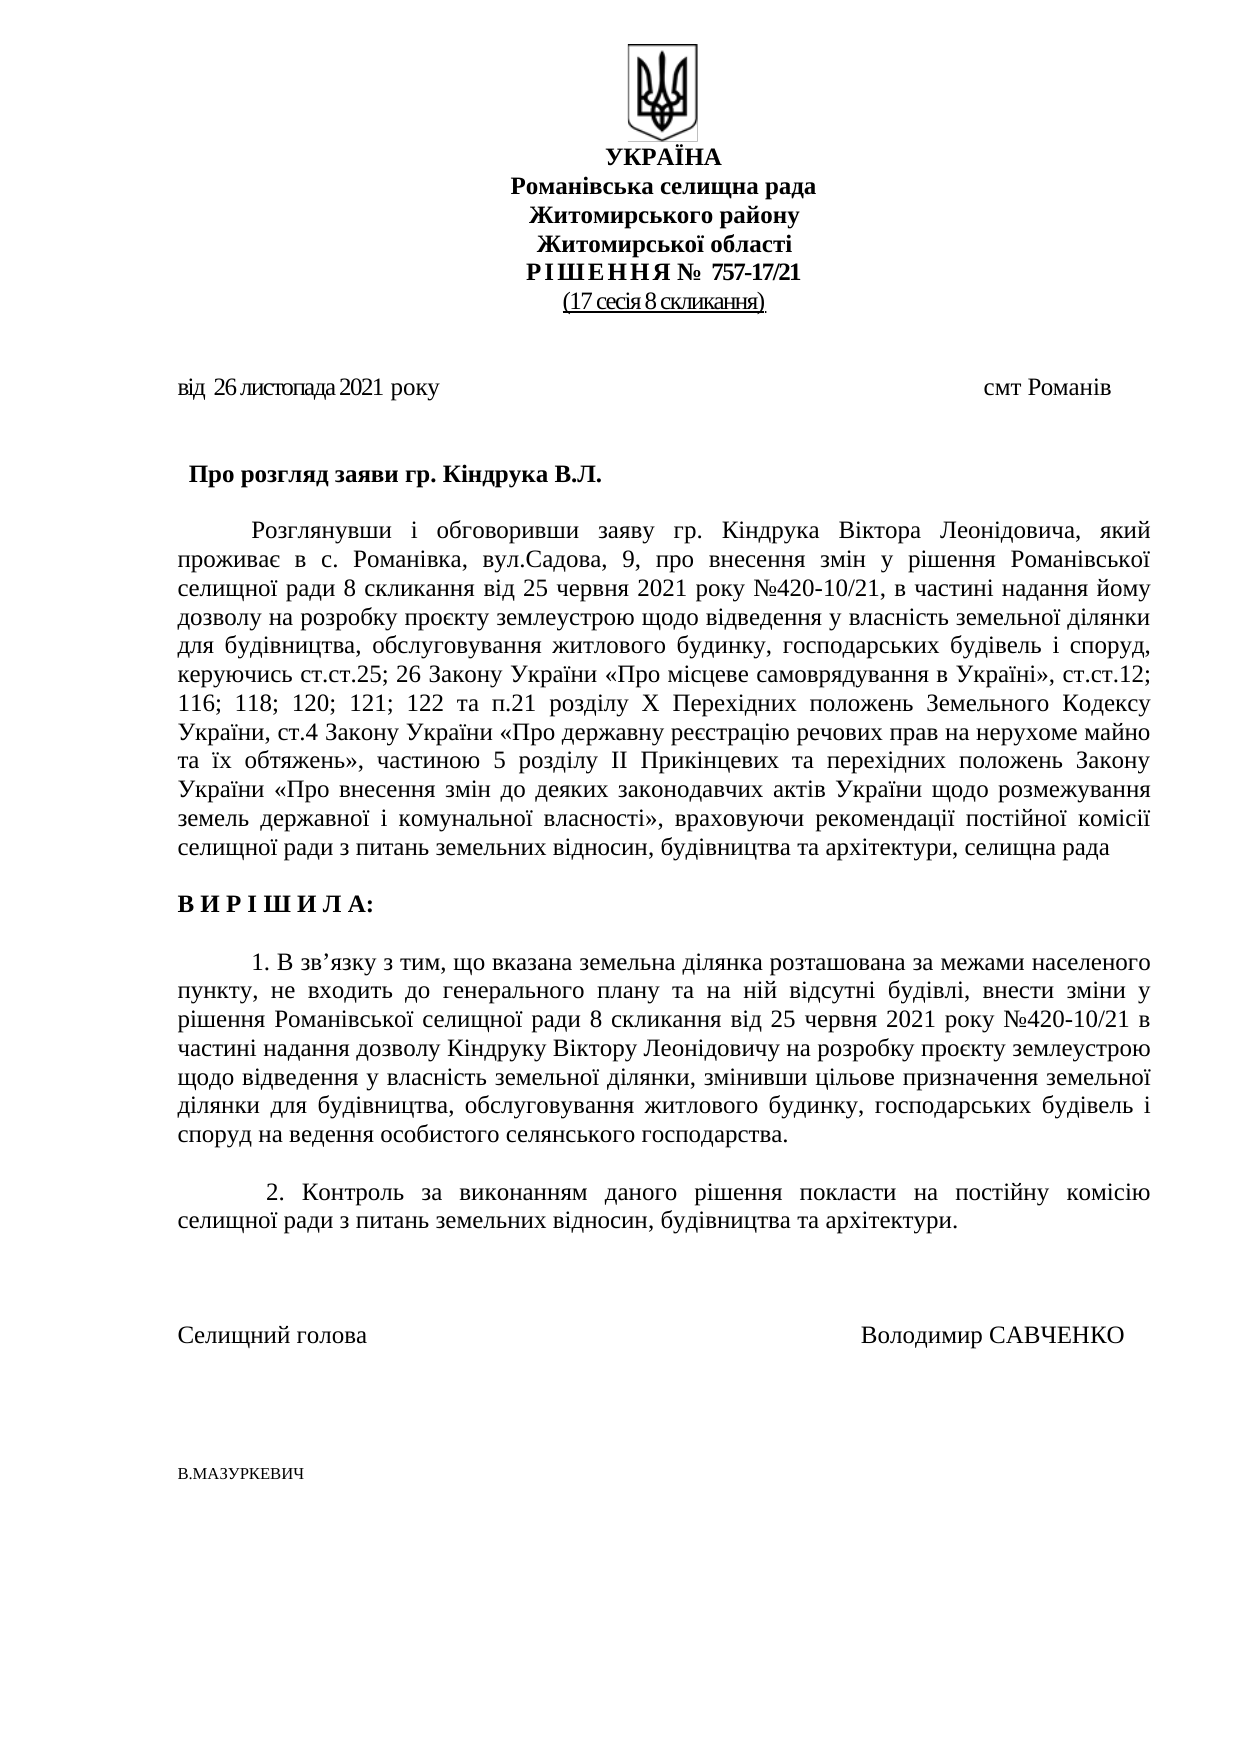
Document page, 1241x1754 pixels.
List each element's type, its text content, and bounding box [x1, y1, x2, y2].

text від 26 листопада 2021 року смт Романів [177, 372, 1152, 401]
text 2. Контроль за виконанням даного рішення покласти на постійну комісію селищної ради з питань земельних відносин, будівництва та архітектури. [177, 1177, 1152, 1234]
text Житомирської області [177, 229, 1152, 257]
text Романівська селищна рада [177, 171, 1149, 200]
text Житомирського району [177, 200, 1152, 229]
text В И Р І Ш И Л А: [177, 889, 1152, 918]
text (17 сесія 8 скликання) [177, 286, 1152, 315]
text Розглянувши і обговоривши заяву гр. Кіндрука Віктора Леонідовича, який проживає в с. Романівка, вул.Садова, 9, про внесення змін у рішення Романівської селищної ради 8 скликання від 25 червня 2021 року №420-10/21, в частині надання йому дозволу на розробку проєкту землеустрою щодо відведення у власність земельної ділянки для будівництва, обслуговування житлового будинку, господарських будівель і споруд, керуючись ст.ст.25; 26 Закону України «Про місцеве самоврядування в Україні», ст.ст.12; 116; 118; 120; 121; 122 та п.21 розділу Х Перехідних положень Земельного Кодексу України, ст.4 Закону України «Про державну реєстрацію речових прав на нерухоме майно та їх обтяжень», частиною 5 розділу ІІ Прикінцевих та перехідних положень Закону України «Про внесення змін до деяких законодавчих актів України щодо розмежування земель державної і комунальної власності», враховуючи рекомендації постійної комісії селищної ради з питань земельних відносин, будівництва та архітектури, селищна рада [177, 515, 1152, 860]
text Р І Ш Е Н Н Я № 757-17/21 [177, 257, 1152, 286]
picture [627, 44, 699, 143]
text Селищний голова Володимир САВЧЕНКО [177, 1320, 1152, 1349]
text В.МАЗУРКЕВИЧ [177, 1464, 1152, 1483]
table_header Про розгляд заяви гр. Кіндрука В.Л. [177, 459, 758, 515]
text 1. В зв’язку з тим, що вказана земельна ділянка розташована за межами населеного пункту, не входить до генерального плану та на ній відсутні будівлі, внести зміни у рішення Романівської селищної ради 8 скликання від 25 червня 2021 року №420-10/21 в частині надання дозволу Кіндруку Віктору Леонідовичу на розробку проєкту землеустрою щодо відведення у власність земельної ділянки, змінивши цільове призначення земельної ділянки для будівництва, обслуговування житлового будинку, господарських будівель і споруд на ведення особистого селянського господарства. [177, 947, 1152, 1148]
text УКРАЇНА [177, 142, 1149, 171]
